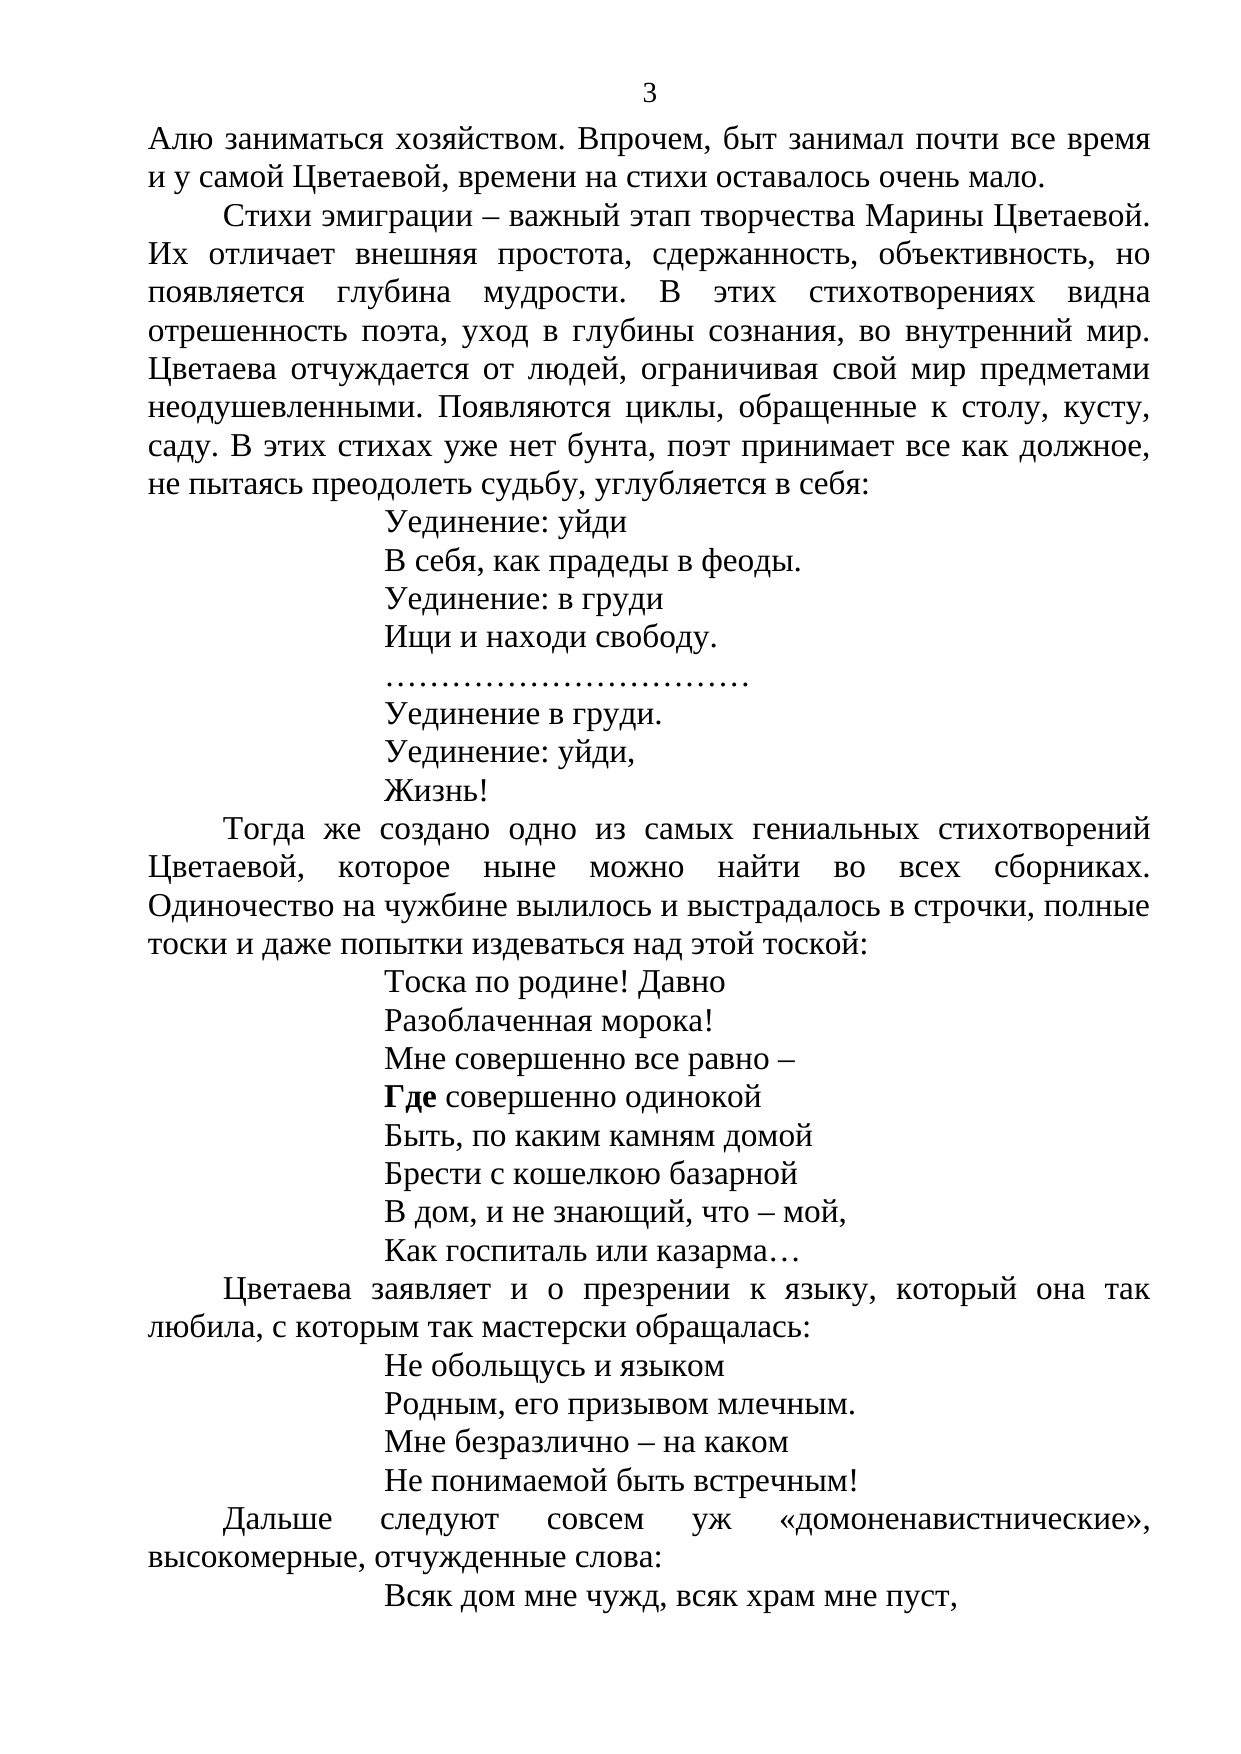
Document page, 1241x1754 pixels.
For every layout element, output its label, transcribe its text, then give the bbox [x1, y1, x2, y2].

text Не обольщусь и языком [148, 1345, 1152, 1383]
text Родным, его призывом млечным. [148, 1383, 1152, 1421]
text Ищи и находи свободу. [148, 616, 1152, 655]
text Тоска по родине! Давно [148, 961, 1152, 1000]
text Стихи эмиграции – важный этап творчества Марины Цветаевой. Их отличает внешняя простота, сдержанность, объективность, но появляется глубина мудрости. В этих стихотворениях видна отрешенность поэта, уход в глубины сознания, во внутренний мир. Цветаева отчуждается от людей, ограничивая свой мир предметами неодушевленными. Появляются циклы, обращенные к столу, кусту, саду. В этих стихах уже нет бунта, поэт принимает все как должное, не пытаясь преодолеть судьбу, углубляется в себя: [148, 195, 1152, 501]
text В себя, как прадеды в феоды. [148, 540, 1152, 578]
text Всяк дом мне чужд, всяк храм мне пуст, [148, 1575, 1152, 1613]
text Брести с кошелкою базарной [148, 1153, 1152, 1191]
text Как госпиталь или казарма… [148, 1230, 1152, 1268]
text Тогда же создано одно из самых гениальных стихотворений Цветаевой, которое ныне можно найти во всех сборниках. Одиночество на чужбине вылилось и выстрадалось в строчки, полные тоски и даже попытки издеваться над этой тоской: [148, 808, 1152, 961]
text Мне безразлично – на каком [148, 1421, 1152, 1460]
text В дом, и не знающий, что – мой, [148, 1191, 1152, 1230]
text Где совершенно одинокой [148, 1076, 1152, 1115]
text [148, 118, 1152, 195]
text Быть, по каким камням домой [148, 1115, 1152, 1153]
text Жизнь! [148, 770, 1152, 808]
text Уединение: уйди, [148, 731, 1152, 770]
text Уединение в груди. [148, 693, 1152, 731]
text Уединение: в груди [148, 578, 1152, 616]
text Мне совершенно все равно – [148, 1038, 1152, 1076]
text Уединение: уйди [148, 501, 1152, 540]
text Разоблаченная морока! [148, 1000, 1152, 1038]
text Цветаева заявляет и о презрении к языку, который она так любила, с которым так мастерски обращалась: [148, 1268, 1152, 1345]
text Дальше следуют совсем уж «домоненавистнические», высокомерные, отчужденные слова: [148, 1498, 1152, 1575]
text Не понимаемой быть встречным! [148, 1460, 1152, 1498]
text …………………………… [148, 655, 1152, 693]
